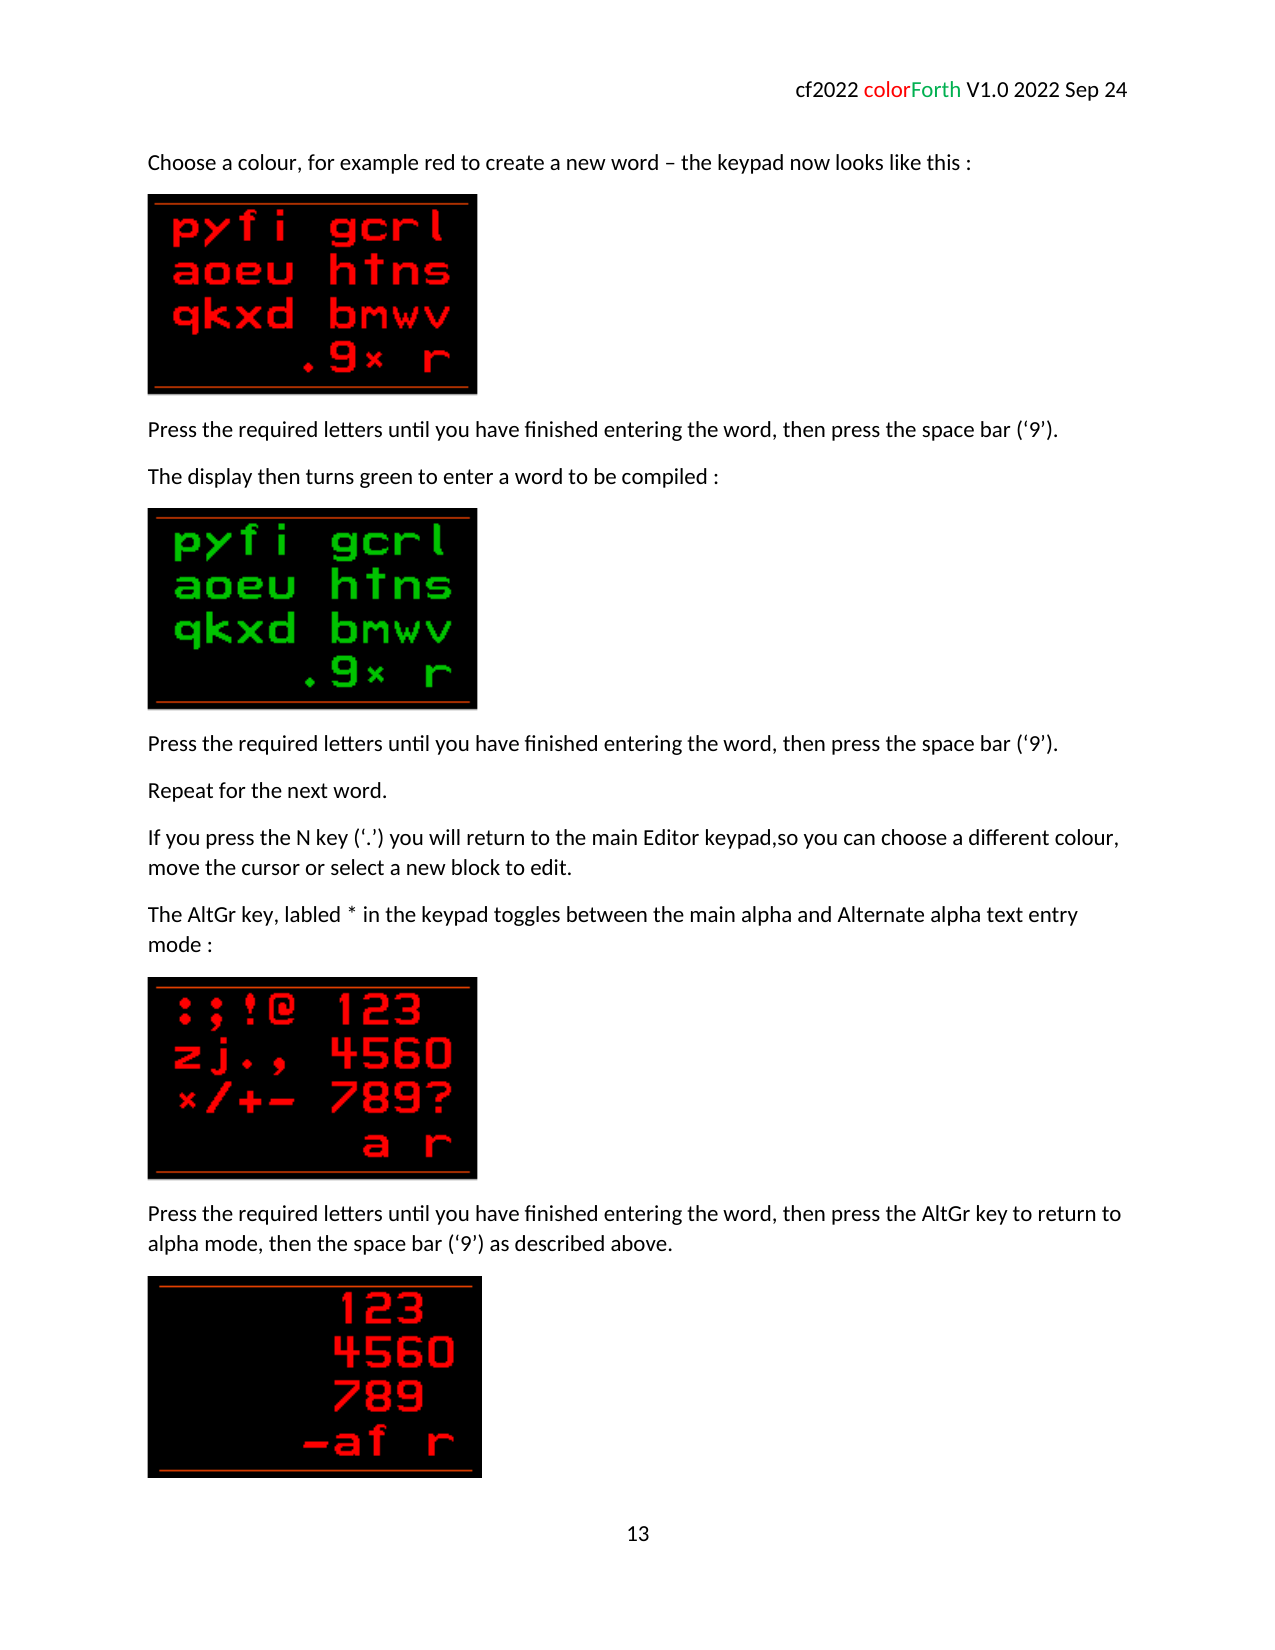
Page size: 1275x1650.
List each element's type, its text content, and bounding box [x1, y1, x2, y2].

text Press the required letters until you have finished entering the word, then press the AltGr key to return to alpha mode, then the space bar (‘9’) as described above. [148, 1199, 1127, 1257]
picture [147, 977, 478, 1181]
picture [147, 1276, 482, 1478]
text Choose a colour, for example red to create a new word – the keypad now looks like this : [148, 148, 1127, 176]
text Repeat for the next word. [148, 776, 1127, 804]
picture [147, 194, 478, 396]
text The display then turns green to enter a word to be compiled : [148, 462, 1127, 490]
text If you press the N key (‘.’) you will return to the main Editor keypad,so you can choose a different colour, move the cursor or select a new block to edit. [148, 823, 1127, 881]
picture [147, 508, 478, 711]
text The AltGr key, labled * in the keypad toggles between the main alpha and Alternate alpha text entry mode : [148, 900, 1127, 958]
text Press the required letters until you have finished entering the word, then press the space bar (‘9’). [148, 729, 1127, 757]
text Press the required letters until you have finished entering the word, then press the space bar (‘9’). [148, 415, 1127, 443]
